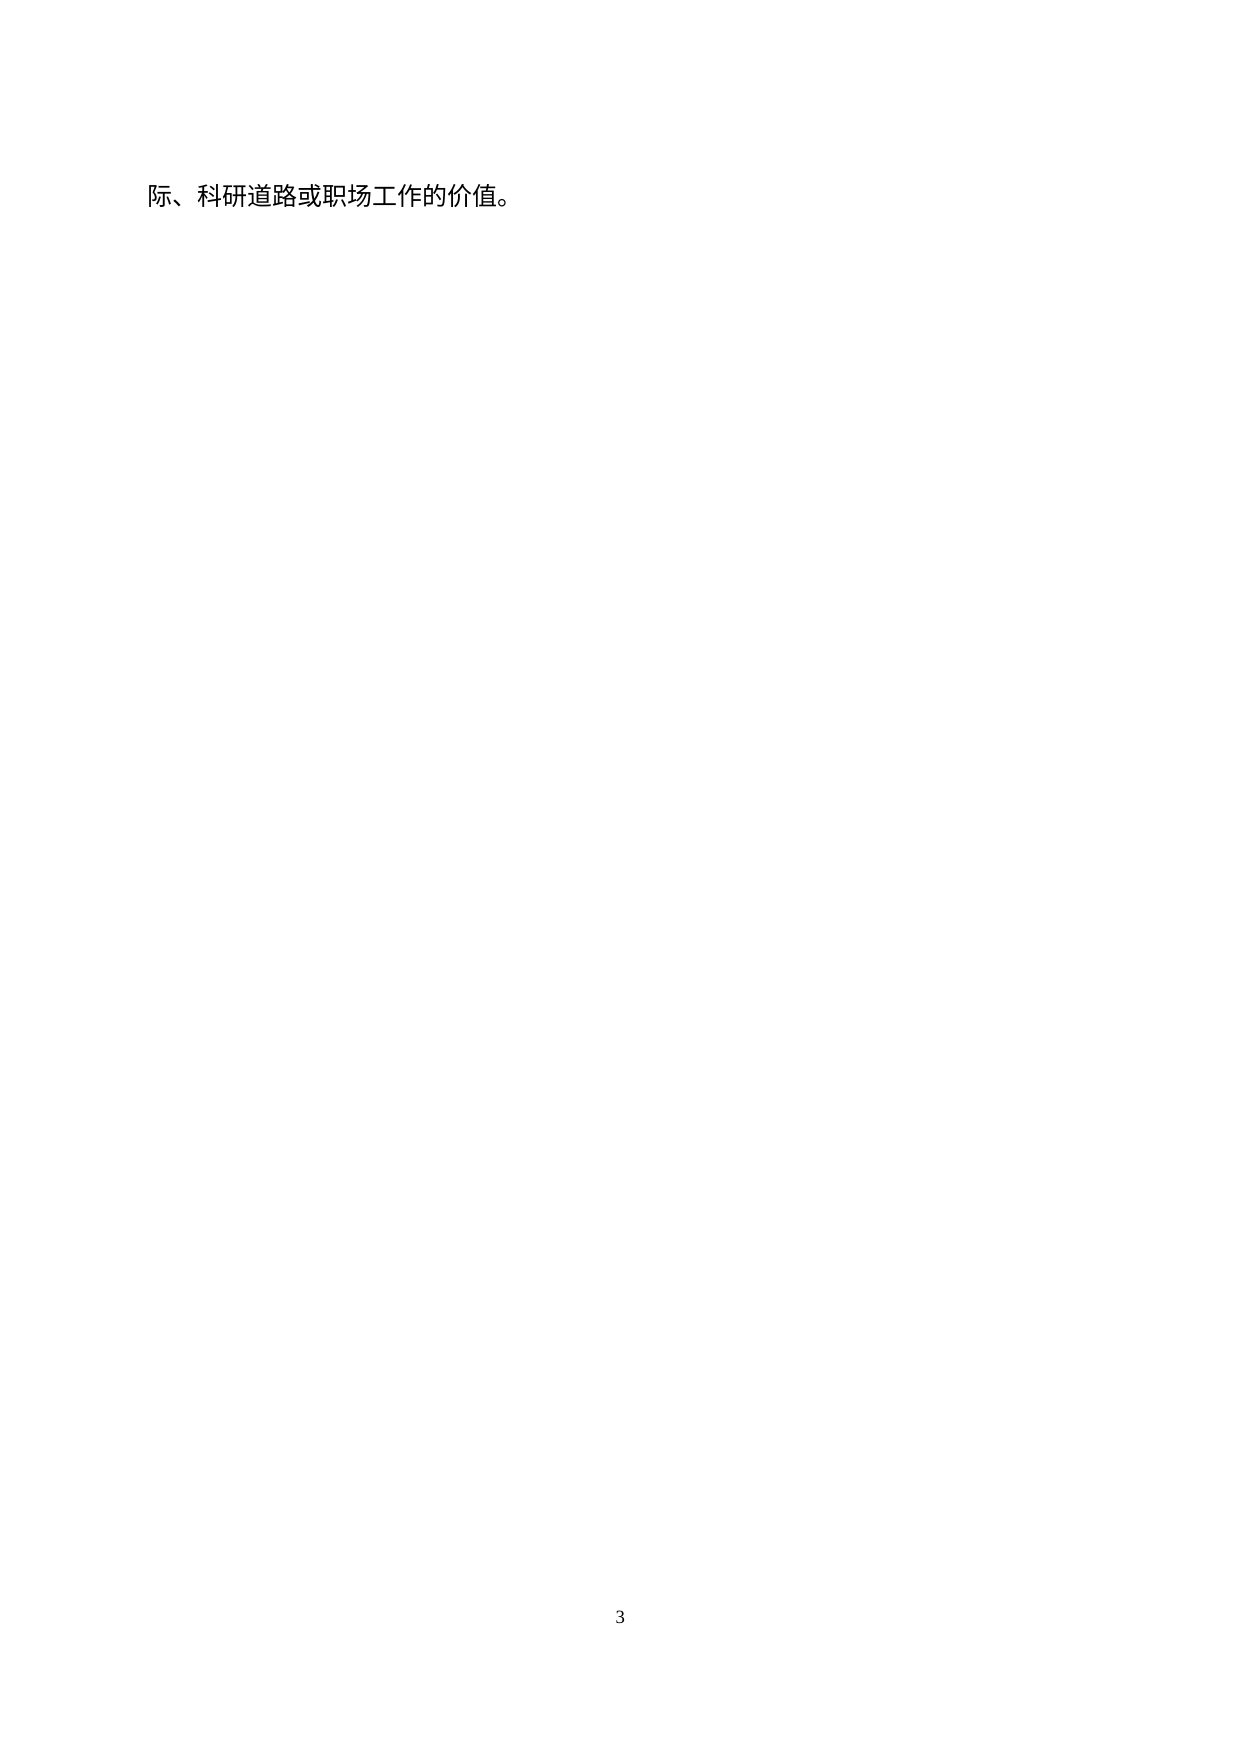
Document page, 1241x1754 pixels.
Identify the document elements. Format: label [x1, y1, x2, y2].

text [148, 162, 1092, 227]
